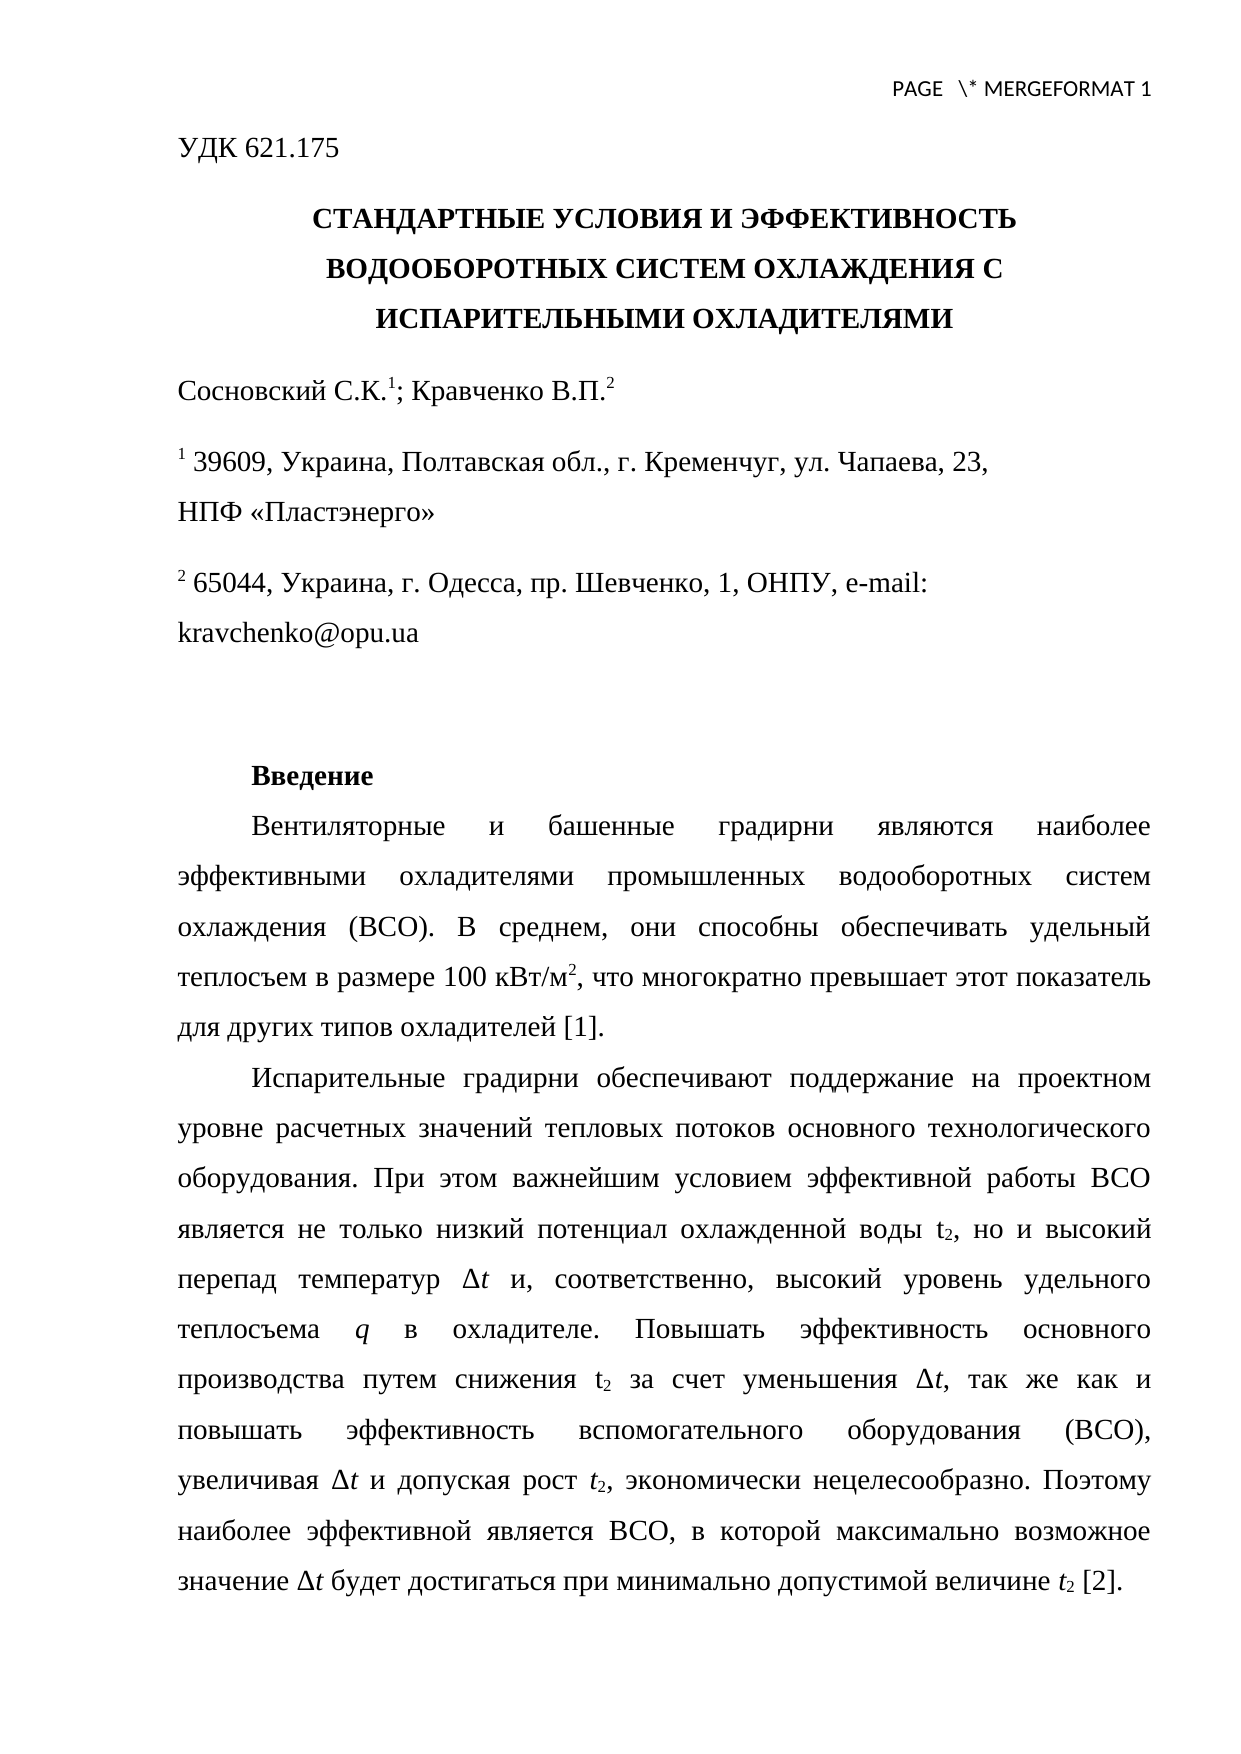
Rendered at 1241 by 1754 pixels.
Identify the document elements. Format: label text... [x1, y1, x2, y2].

text СТАНДАРТНЫЕ УСЛОВИЯ И ЭФФЕКТИВНОСТЬ ВОДООБОРОТНЫХ СИСТЕМ ОХЛАЖДЕНИЯ С ИСПАРИТЕЛЬНЫМИ ОХЛАДИТЕЛЯМИ [177, 201, 1152, 335]
text Вентиляторные и башенные градирни являются наиболее эффективными охладителями промышленных водооборотных систем охлаждения (ВСО). В среднем, они способны обеспечивать удельный теплосъем в размере 100 кВт/м2, что многократно превышает этот показатель для других типов охладителей [1]. [177, 808, 1152, 1043]
text Введение [177, 758, 1152, 791]
text УДК 621.175 [177, 130, 1152, 163]
text Сосновский С.К.1; Кравченко В.П.2 [177, 373, 1152, 406]
text Испарительные градирни обеспечивают поддержание на проектном уровне расчетных значений тепловых потоков основного технологического оборудования. При этом важнейшим условием эффективной работы ВСО является не только низкий потенциал охлажденной воды t2, но и высокий перепад температур Δt и, соответственно, высокий уровень удельного теплосъема q в охладителе. Повышать эффективность основного производства путем снижения t2 за счет уменьшения Δt, так же как и повышать эффективность вспомогательного оборудования (ВСО), увеличивая Δt и допуская рост t2, экономически нецелесообразно. Поэтому наиболее эффективной является ВСО, в которой максимально возможное значение Δt будет достигаться при минимально допустимой величине t2 [2]. [177, 1060, 1152, 1596]
text 2 65044, Украина, г. Одесса, пр. Шевченко, 1, ОНПУ, e-mail: kravchenko@opu.ua [177, 565, 1152, 649]
text 1 39609, Украина, Полтавская обл., г. Кременчуг, ул. Чапаева, 23, НПФ «Пластэнерго» [177, 444, 1152, 528]
